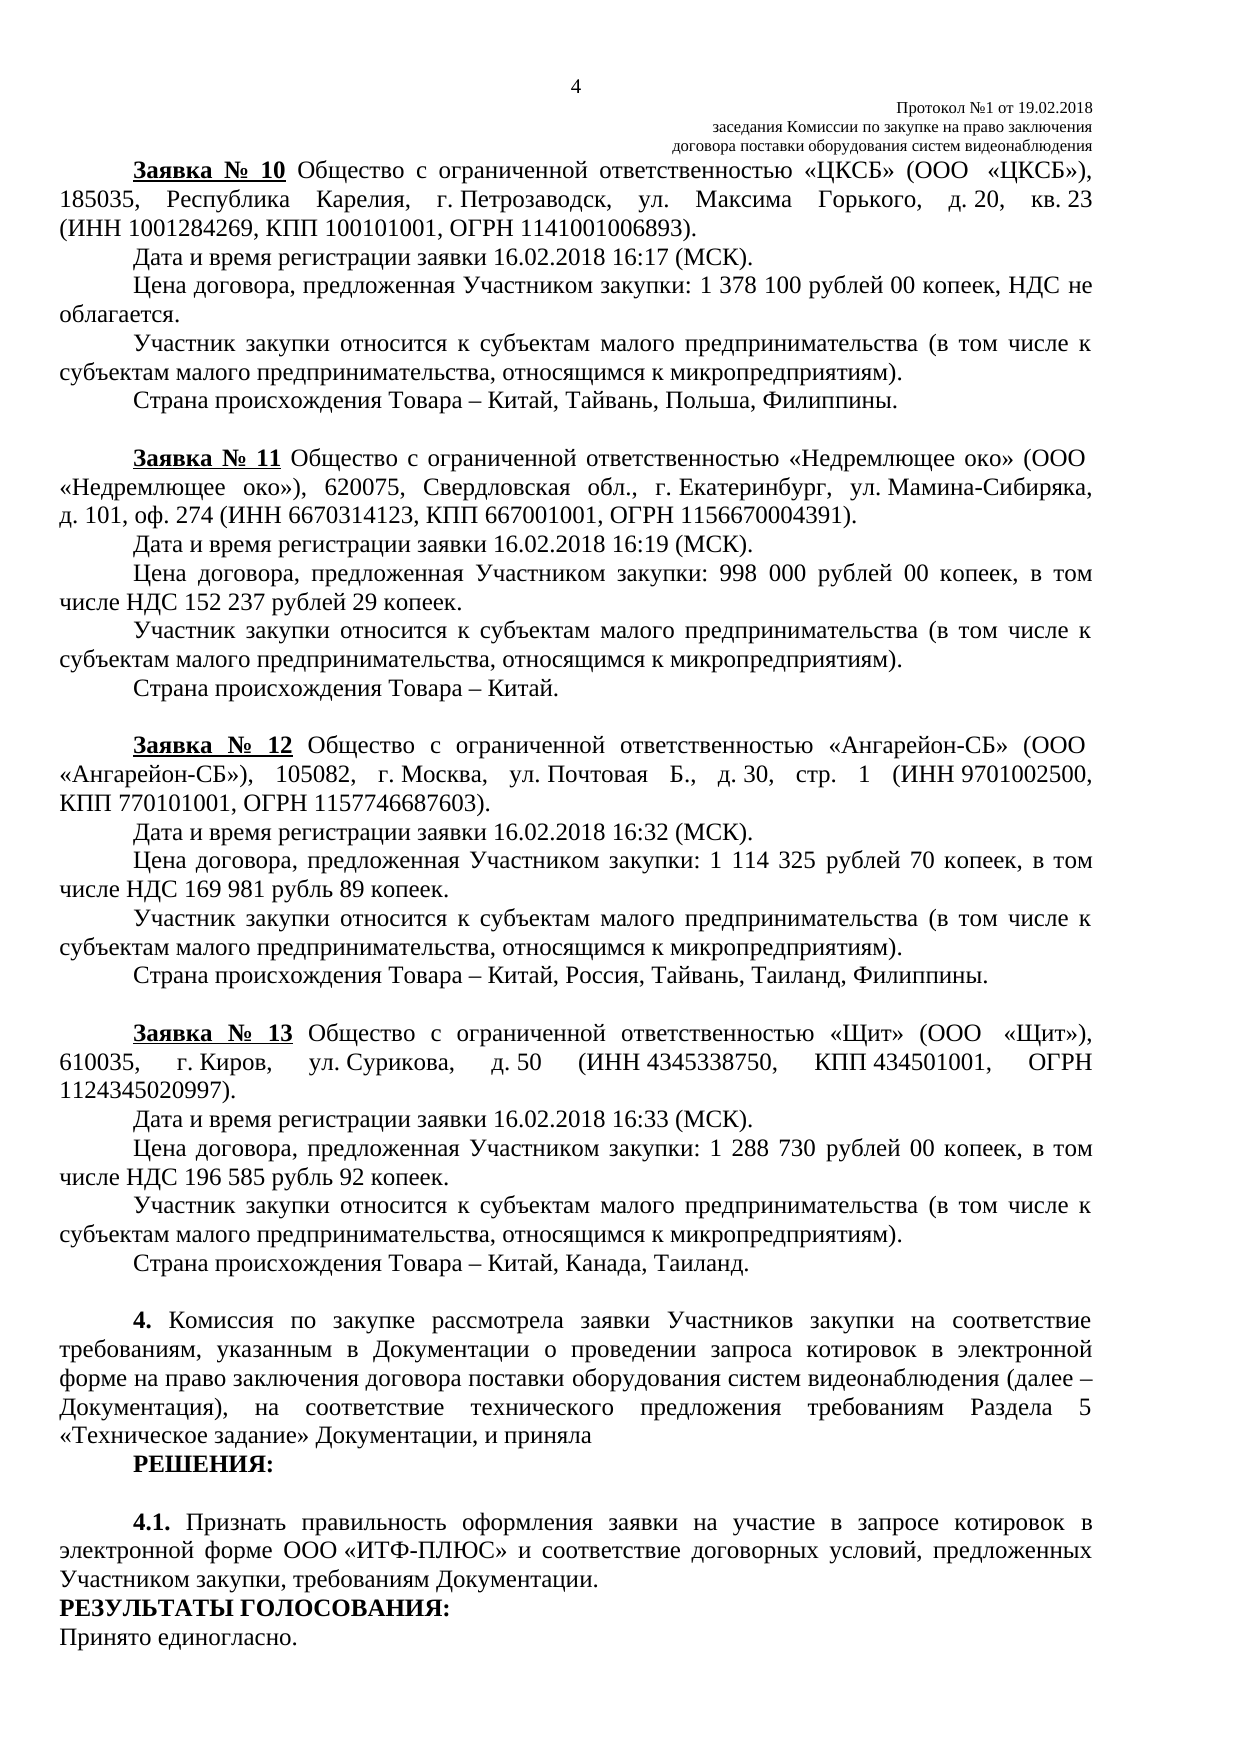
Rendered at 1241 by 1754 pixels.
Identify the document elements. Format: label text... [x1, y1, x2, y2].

subtitle Заявка № 10 Общество с ограниченной ответственностью «ЦКСБ» (ООО «ЦКСБ»), 185035, Республика Карелия, г. Петрозаводск, ул. Максима Горького, д. 20, кв. 23 (ИНН 1001284269, КПП 100101001, ОГРН 1141001006893). [59, 155, 1092, 242]
text Страна происхождения Товара – Китай, Канада, Таиланд. [59, 1248, 1092, 1277]
text РЕЗУЛЬТАТЫ ГОЛОСОВАНИЯ: [59, 1593, 1092, 1622]
text Дата и время регистрации заявки 16.02.2018 16:33 (МСК). [59, 1104, 1092, 1133]
text Дата и время регистрации заявки 16.02.2018 16:17 (МСК). [59, 242, 1092, 270]
text Страна происхождения Товара – Китай, Тайвань, Польша, Филиппины. [59, 385, 1092, 414]
text Дата и время регистрации заявки 16.02.2018 16:19 (МСК). [59, 529, 1092, 558]
subtitle 4. Комиссия по закупке рассмотрела заявки Участников закупки на соответствие требованиям, указанным в Документации о проведении запроса котировок в электронной форме на право заключения договора поставки оборудования систем видеонаблюдения (далее – Документация), на соответствие технического предложения требованиям Раздела 5 «Техническое задание» Документации, и приняла [59, 1305, 1092, 1449]
text Цена договора, предложенная Участником закупки: 1 288 730 рублей 00 копеек, в том числе НДС 196 585 рубль 92 копеек. [59, 1133, 1092, 1190]
text Цена договора, предложенная Участником закупки: 998 000 рублей 00 копеек, в том числе НДС 152 237 рублей 29 копеек. [59, 558, 1092, 615]
text Страна происхождения Товара – Китай, Россия, Тайвань, Таиланд, Филиппины. [59, 960, 1092, 989]
text Принято единогласно. [59, 1622, 1092, 1650]
subtitle Заявка № 13 Общество с ограниченной ответственностью «Щит» (ООО «Щит»), 610035, г. Киров, ул. Сурикова, д. 50 (ИНН 4345338750, КПП 434501001, ОГРН 1124345020997). [59, 1018, 1092, 1104]
subtitle 4.1. Признать правильность оформления заявки на участие в запросе котировок в электронной форме ООО «ИТФ-ПЛЮС» и соответствие договорных условий, предложенных Участником закупки, требованиям Документации. [59, 1507, 1092, 1593]
text РЕШЕНИЯ: [59, 1449, 1092, 1478]
subtitle Заявка № 11 Общество с ограниченной ответственностью «Недремлющее око» (ООО «Недремлющее око»), 620075, Свердловская обл., г. Екатеринбург, ул. Мамина-Сибиряка, д. 101, оф. 274 (ИНН 6670314123, КПП 667001001, ОГРН 1156670004391). [59, 443, 1092, 529]
text Цена договора, предложенная Участником закупки: 1 378 100 рублей 00 копеек, НДС не облагается. [59, 270, 1092, 328]
subtitle Заявка № 12 Общество с ограниченной ответственностью «Ангарейон-СБ» (ООО «Ангарейон-СБ»), 105082, г. Москва, ул. Почтовая Б., д. 30, стр. 1 (ИНН 9701002500, КПП 770101001, ОГРН 1157746687603). [59, 730, 1092, 817]
text Дата и время регистрации заявки 16.02.2018 16:32 (МСК). [59, 817, 1092, 845]
text Цена договора, предложенная Участником закупки: 1 114 325 рублей 70 копеек, в том числе НДС 169 981 рубль 89 копеек. [59, 845, 1092, 903]
text Страна происхождения Товара – Китай. [59, 673, 1092, 702]
